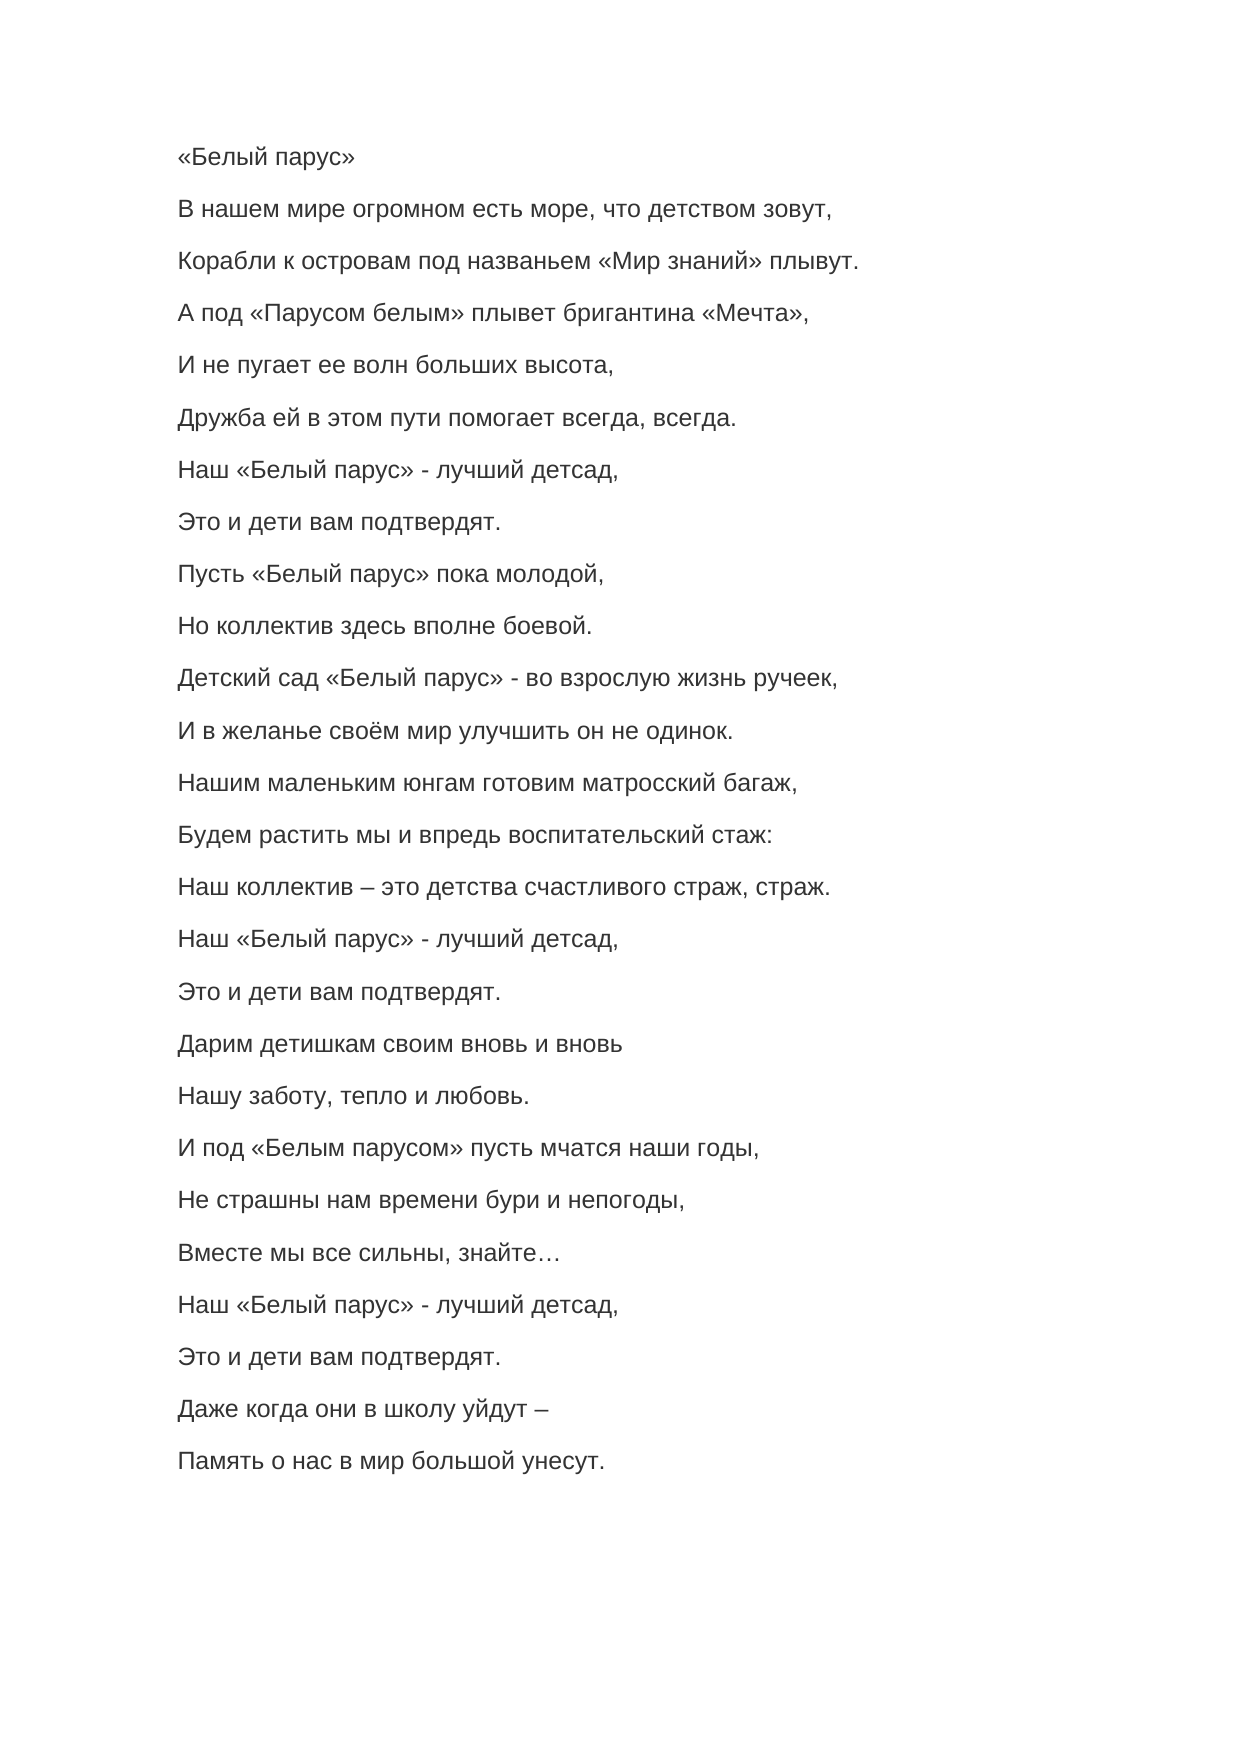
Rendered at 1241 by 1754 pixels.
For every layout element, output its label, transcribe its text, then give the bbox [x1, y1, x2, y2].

text Нашим маленьким юнгам готовим матросский багаж, [177, 768, 1152, 797]
text Нашу заботу, тепло и любовь. [177, 1081, 1152, 1110]
text А под «Парусом белым» плывет бригантина «Мечта», [177, 298, 1152, 327]
text Дружба ей в этом пути помогает всегда, всегда. [177, 402, 1152, 431]
text В нашем мире огромном есть море, что детством зовут, [177, 194, 1152, 222]
text Не страшны нам времени бури и непогоды, [177, 1185, 1152, 1214]
text Будем растить мы и впредь воспитательский стаж: [177, 820, 1152, 849]
text Наш коллектив – это детства счастливого страж, страж. [177, 872, 1152, 901]
text Наш «Белый парус» - лучший детсад, [177, 924, 1152, 953]
text И в желанье своём мир улучшить он не одинок. [177, 716, 1152, 744]
text Это и дети вам подтвердят. [177, 1342, 1152, 1371]
text Наш «Белый парус» - лучший детсад, [177, 455, 1152, 483]
text Вместе мы все сильны, знайте… [177, 1237, 1152, 1266]
text Дарим детишкам своим вновь и вновь [177, 1029, 1152, 1057]
text Наш «Белый парус» - лучший детсад, [177, 1290, 1152, 1318]
text Даже когда они в школу уйдут – [177, 1394, 1152, 1423]
text И под «Белым парусом» пусть мчатся наши годы, [177, 1133, 1152, 1162]
text Это и дети вам подтвердят. [177, 507, 1152, 536]
text И не пугает ее волн больших высота, [177, 350, 1152, 379]
text Пусть «Белый парус» пока молодой, [177, 559, 1152, 588]
text Это и дети вам подтвердят. [177, 977, 1152, 1005]
text Но коллектив здесь вполне боевой. [177, 611, 1152, 640]
text Память о нас в мир большой унесут. [177, 1446, 1152, 1475]
text Корабли к островам под названьем «Мир знаний» плывут. [177, 246, 1152, 275]
text «Белый парус» [177, 142, 1152, 170]
text Детский сад «Белый парус» - во взрослую жизнь ручеек, [177, 663, 1152, 692]
